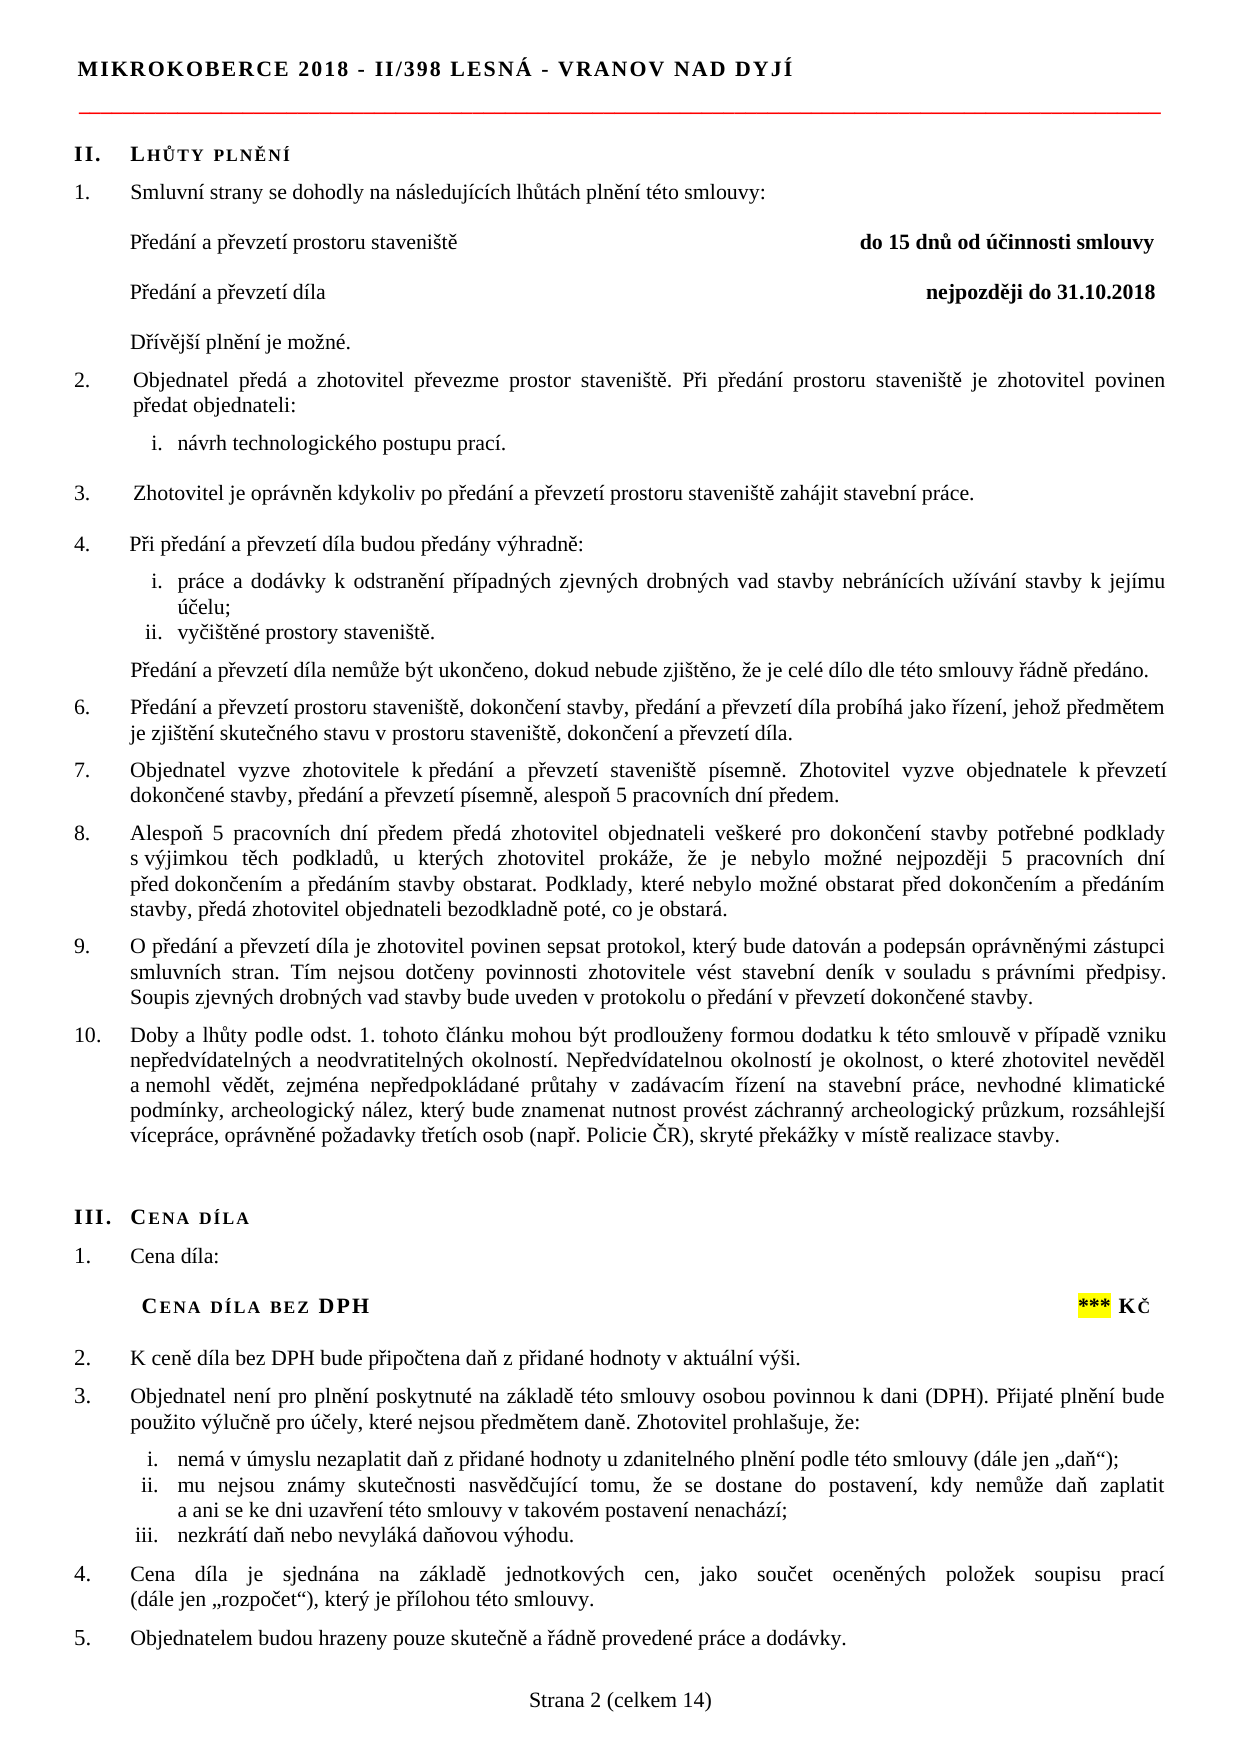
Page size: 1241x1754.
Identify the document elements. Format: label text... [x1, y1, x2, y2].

list Cena díla je sjednána na základě jednotkových cen, jako součet oceněných položek soupisu prací (dále jen „rozpočet“), který je přílohou této smlouvy. [74, 1560, 1167, 1611]
list K ceně díla bez DPH bude připočtena daň z přidané hodnoty v aktuální výši. [74, 1343, 1167, 1370]
list mu nejsou známy skutečnosti nasvědčující tomu, že se dostane do postavení, kdy nemůže daň zaplatit a ani se ke dni uzavření této smlouvy v takovém postavení nenachází; [158, 1472, 1167, 1522]
text Předání a převzetí díla nemůže být ukončeno, dokud nebude zjištěno, že je celé dílo dle této smlouvy řádně předáno. [130, 657, 1167, 682]
list Lhůty plnění [74, 141, 1167, 166]
table_header Cena díla bez DPH [130, 1281, 824, 1331]
list práce a dodávky k odstranění případných zjevných drobných vad stavby nebránících užívání stavby k jejímu účelu; [162, 568, 1167, 619]
list Smluvní strany se dohodly na následujících lhůtách plnění této smlouvy: [74, 179, 1167, 204]
list Při předání a převzetí díla budou předány výhradně: [74, 531, 1167, 556]
text 10. Doby a lhůty podle odst. 1. tohoto článku mohou být prodlouženy formou dodatku k této smlouvě v případě vzniku nepředvídatelných a neodvratitelných okolností. Nepředvídatelnou okolností je okolnost, o které zhotovitel nevěděl a nemohl vědět, zejména nepředpokládané průtahy v zadávacím řízení na stavební práce, nevhodné klimatické podmínky, archeologický nález, který bude znamenat nutnost provést záchranný archeologický průzkum, rozsáhlejší vícepráce, oprávněné požadavky třetích osob (např. Policie ČR), skryté překážky v místě realizace stavby. [74, 1022, 1167, 1148]
text 7. Objednatel vyzve zhotovitele k předání a převzetí staveniště písemně. Zhotovitel vyzve objednatele k převzetí dokončené stavby, předání a převzetí písemně, alespoň 5 pracovních dní předem. [74, 757, 1167, 808]
table_cell Předání a převzetí díla [118, 267, 783, 317]
list Zhotovitel je oprávněn kdykoliv po předání a převzetí prostoru staveniště zahájit stavební práce. [74, 480, 1167, 506]
list Objednatel předá a zhotovitel převezme prostor staveniště. Při předání prostoru staveniště je zhotovitel povinen předat objednateli: [74, 367, 1167, 417]
list Cena díla [74, 1204, 1167, 1229]
table_cell nejpozději do 31.10.2018 [783, 267, 1167, 317]
table_header *** Kč [824, 1281, 1161, 1331]
list Objednatel není pro plnění poskytnuté na základě této smlouvy osobou povinnou k dani (DPH). Přijaté plnění bude použito výlučně pro účely, které nejsou předmětem daně. Zhotovitel prohlašuje, že: [74, 1382, 1167, 1434]
table_header do 15 dnů od účinnosti smlouvy [783, 216, 1167, 267]
text 8. Alespoň 5 pracovních dní předem předá zhotovitel objednateli veškeré pro dokončení stavby potřebné podklady s výjimkou těch podkladů, u kterých zhotovitel prokáže, že je nebylo možné nejpozději 5 pracovních dní před dokončením a předáním stavby obstarat. Podklady, které nebylo možné obstarat před dokončením a předáním stavby, předá zhotovitel objednateli bezodkladně poté, co je obstará. [74, 820, 1167, 921]
text 6. Předání a převzetí prostoru staveniště, dokončení stavby, předání a převzetí díla probíhá jako řízení, jehož předmětem je zjištění skutečného stavu v prostoru staveniště, dokončení a převzetí díla. [74, 694, 1167, 745]
list nemá v úmyslu nezaplatit daň z přidané hodnoty u zdanitelného plnění podle této smlouvy (dále jen „daň“); [158, 1446, 1167, 1472]
list návrh technologického postupu prací. [162, 430, 1167, 455]
list vyčištěné prostory staveniště. [162, 619, 1167, 644]
text 9. O předání a převzetí díla je zhotovitel povinen sepsat protokol, který bude datován a podepsán oprávněnými zástupci smluvních stran. Tím nejsou dotčeny povinnosti zhotovitele vést stavební deník v souladu s právními předpisy. Soupis zjevných drobných vad stavby bude uveden v protokolu o předání v převzetí dokončené stavby. [74, 933, 1167, 1009]
list Cena díla: [74, 1242, 1167, 1268]
list Objednatelem budou hrazeny pouze skutečně a řádně provedené práce a dodávky. [74, 1624, 1167, 1650]
list nezkrátí daň nebo nevyláká daňovou výhodu. [158, 1522, 1167, 1547]
table_header Předání a převzetí prostoru staveniště [118, 216, 783, 267]
text Dřívější plnění je možné. [74, 329, 1167, 354]
